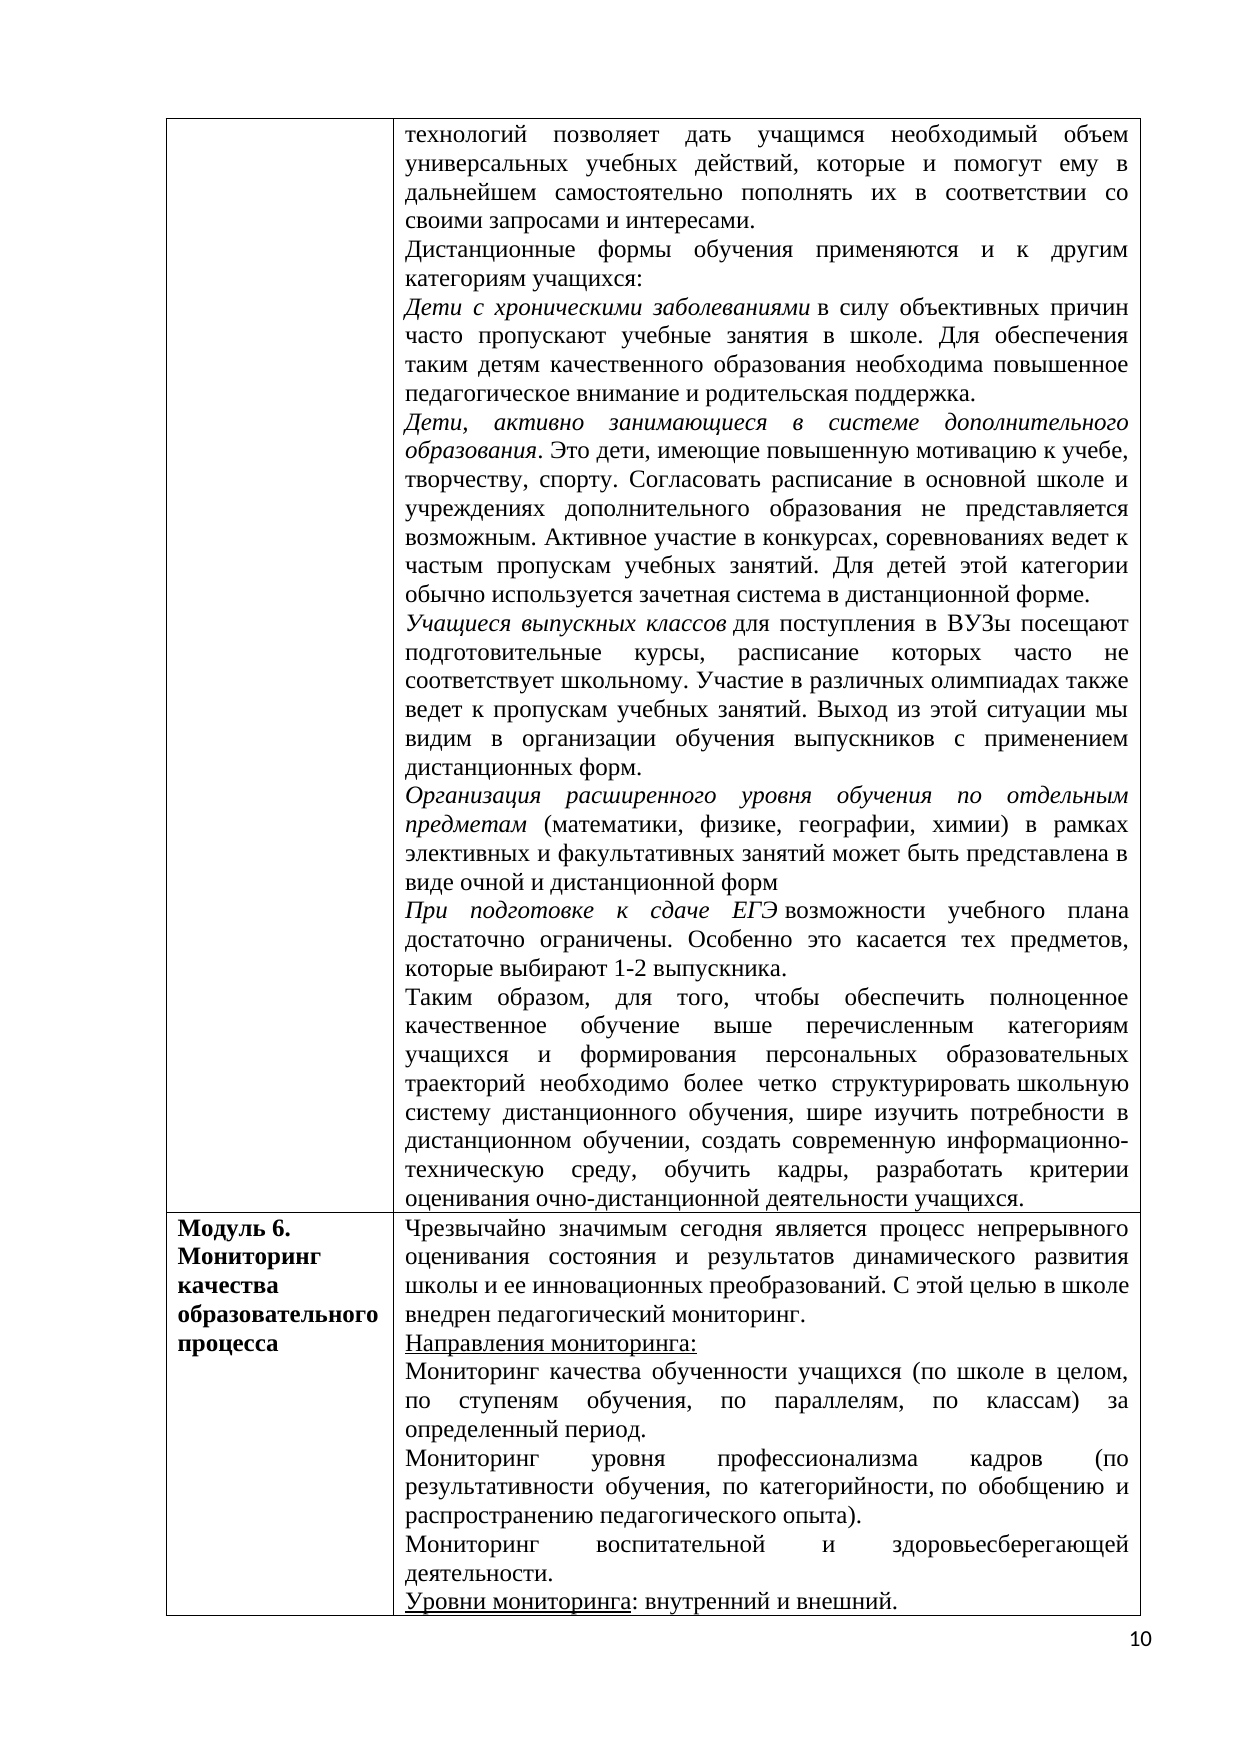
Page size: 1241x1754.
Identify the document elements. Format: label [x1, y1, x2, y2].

table_cell [394, 1213, 1140, 1615]
table_cell [167, 1213, 393, 1615]
table_cell [167, 119, 393, 1212]
table_cell [394, 119, 1140, 1212]
